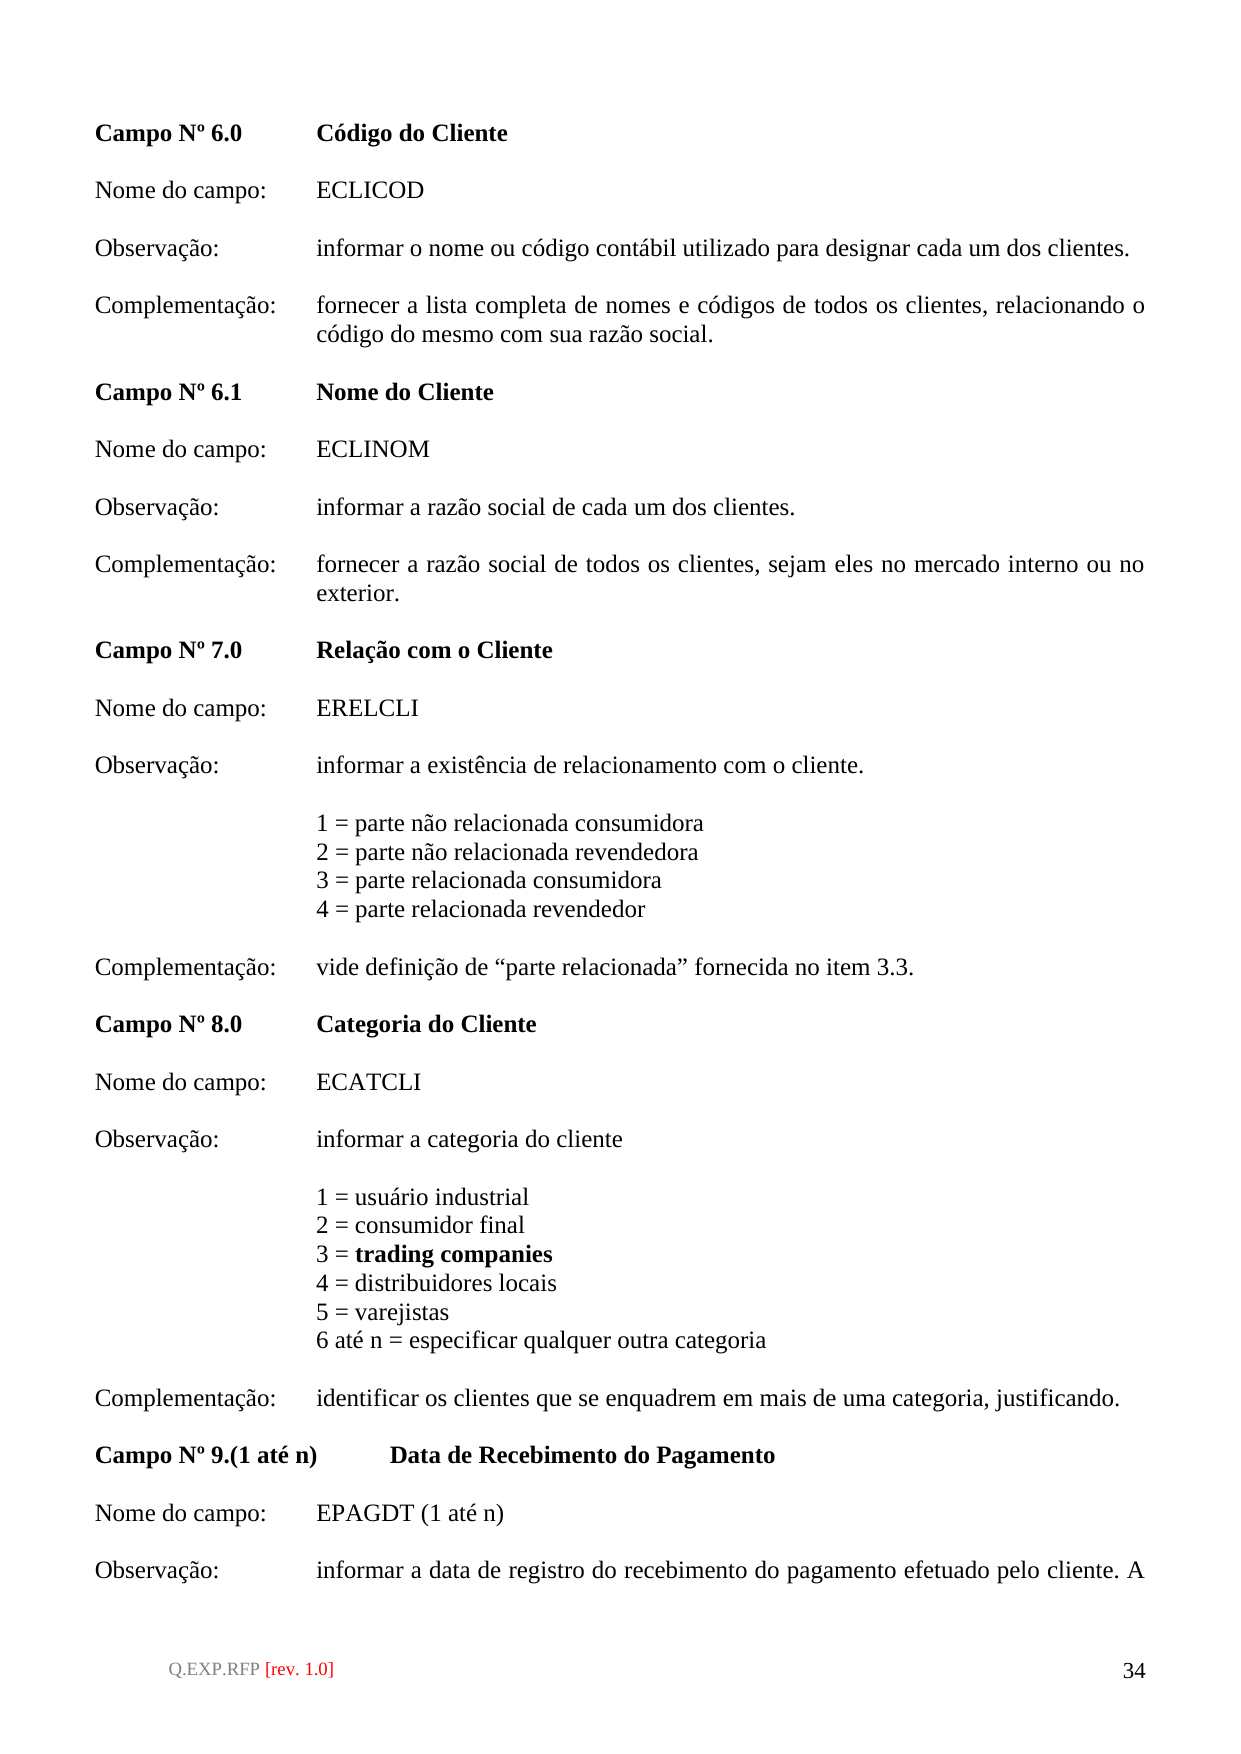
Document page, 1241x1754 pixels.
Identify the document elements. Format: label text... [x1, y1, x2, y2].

text Complementação: fornecer a razão social de todos os clientes, sejam eles no mercado interno ou no exterior. [94, 549, 1146, 607]
text 4 = parte relacionada revendedor [94, 894, 1146, 923]
text 3 = parte relacionada consumidora [94, 866, 1146, 894]
text 3 = trading companies [316, 1239, 1146, 1268]
text Campo Nº 7.0 Relação com o Cliente [94, 636, 1146, 664]
text 1 = parte não relacionada consumidora [316, 808, 1146, 837]
text Complementação: vide definição de “parte relacionada” fornecida no item 3.3. [94, 952, 1146, 981]
text 4 = distribuidores locais [316, 1268, 1146, 1297]
text Nome do campo: ECATCLI [94, 1067, 1146, 1096]
text Observação: informar o nome ou código contábil utilizado para designar cada um dos clientes. [94, 233, 1146, 262]
text Campo Nº 6.1 Nome do Cliente [94, 377, 1146, 406]
text Observação: informar a existência de relacionamento com o cliente. [94, 751, 1146, 779]
text 2 = consumidor final [316, 1211, 1146, 1239]
text Complementação: identificar os clientes que se enquadrem em mais de uma categoria, justificando. [94, 1383, 1146, 1412]
text Campo Nº 9.(1 até n) Data de Recebimento do Pagamento [94, 1441, 1146, 1469]
text Observação: informar a razão social de cada um dos clientes. [94, 492, 1146, 521]
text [94, 1556, 1146, 1584]
text Nome do campo: ECLICOD [94, 176, 1146, 204]
text Nome do campo: ERELCLI [94, 693, 1146, 722]
text Campo Nº 8.0 Categoria do Cliente [94, 1009, 1146, 1038]
text Nome do campo: EPAGDT (1 até n) [94, 1498, 1146, 1527]
text 2 = parte não relacionada revendedora [94, 837, 1146, 866]
text 1 = usuário industrial [316, 1182, 1146, 1211]
text Campo Nº 6.0 Código do Cliente [94, 118, 1146, 147]
text Nome do campo: ECLINOM [94, 434, 1146, 463]
text 6 até n = especificar qualquer outra categoria [316, 1326, 1146, 1354]
text Complementação: fornecer a lista completa de nomes e códigos de todos os clientes, relacionando o código do mesmo com sua razão social. [94, 291, 1146, 348]
text 5 = varejistas [316, 1297, 1146, 1326]
text Observação: informar a categoria do cliente [94, 1124, 1146, 1153]
